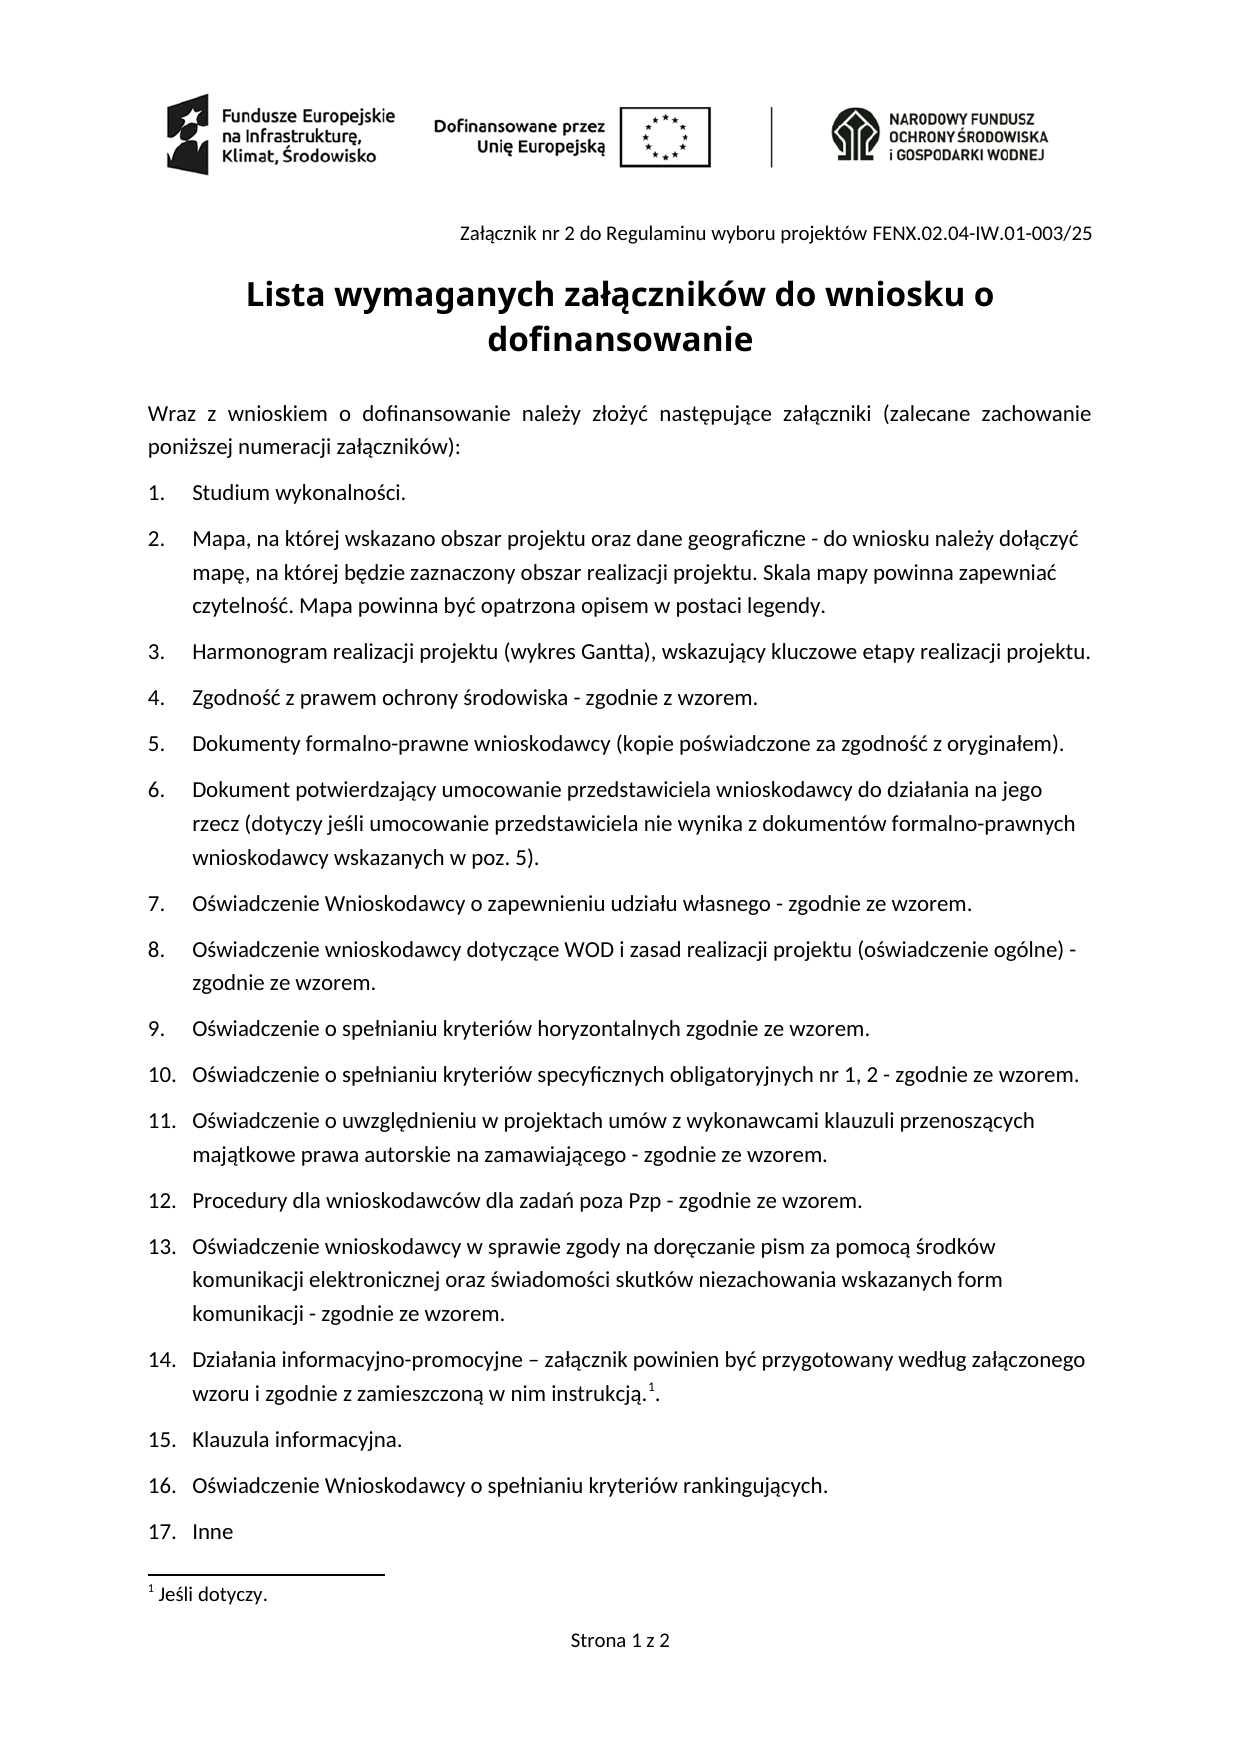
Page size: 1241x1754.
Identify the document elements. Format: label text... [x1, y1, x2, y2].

list Oświadczenie wnioskodawcy dotyczące WOD i zasad realizacji projektu (oświadczenie ogólne) - zgodnie ze wzorem. [148, 935, 1093, 996]
list Oświadczenie o spełnianiu kryteriów specyficznych obligatoryjnych nr 1, 2 - zgodnie ze wzorem. [148, 1060, 1093, 1088]
list Studium wykonalności. [148, 478, 1093, 506]
subtitle Lista wymaganych załączników do wniosku o dofinansowanie [148, 270, 1093, 361]
list Załącznik nr 2 do Regulaminu wyboru projektów FENX.02.04-IW.01-003/25 [192, 220, 1093, 245]
list Oświadczenie wnioskodawcy w sprawie zgody na doręczanie pism za pomocą środków komunikacji elektronicznej oraz świadomości skutków niezachowania wskazanych form komunikacji - zgodnie ze wzorem. [148, 1232, 1093, 1327]
list Klauzula informacyjna. [148, 1425, 1093, 1453]
list Mapa, na której wskazano obszar projektu oraz dane geograficzne - do wniosku należy dołączyć mapę, na której będzie zaznaczony obszar realizacji projektu. Skala mapy powinna zapewniać czytelność. Mapa powinna być opatrzona opisem w postaci legendy. [148, 524, 1093, 619]
list Inne [148, 1517, 1093, 1545]
list Oświadczenie o spełnianiu kryteriów horyzontalnych zgodnie ze wzorem. [148, 1014, 1093, 1042]
text Wraz z wnioskiem o dofinansowanie należy złożyć następujące załączniki (zalecane zachowanie poniższej numeracji załączników): [148, 399, 1093, 460]
list Zgodność z prawem ochrony środowiska - zgodnie z wzorem. [148, 683, 1093, 712]
list Oświadczenie Wnioskodawcy o spełnianiu kryteriów rankingujących. [148, 1471, 1093, 1499]
picture [147, 73, 1092, 195]
list Procedury dla wnioskodawców dla zadań poza Pzp - zgodnie ze wzorem. [148, 1186, 1093, 1214]
list Oświadczenie o uwzględnieniu w projektach umów z wykonawcami klauzuli przenoszących majątkowe prawa autorskie na zamawiającego - zgodnie ze wzorem. [148, 1106, 1093, 1168]
list Harmonogram realizacji projektu (wykres Gantta), wskazujący kluczowe etapy realizacji projektu. [148, 637, 1093, 666]
list Dokument potwierdzający umocowanie przedstawiciela wnioskodawcy do działania na jego rzecz (dotyczy jeśli umocowanie przedstawiciela nie wynika z dokumentów formalno-prawnych wnioskodawcy wskazanych w poz. 5). [148, 776, 1093, 871]
list Działania informacyjno-promocyjne – załącznik powinien być przygotowany według załączonego wzoru i zgodnie z zamieszczoną w nim instrukcją.. [148, 1345, 1093, 1407]
list Dokumenty formalno-prawne wnioskodawcy (kopie poświadczone za zgodność z oryginałem). [148, 729, 1093, 758]
list Oświadczenie Wnioskodawcy o zapewnieniu udziału własnego - zgodnie ze wzorem. [148, 889, 1093, 917]
